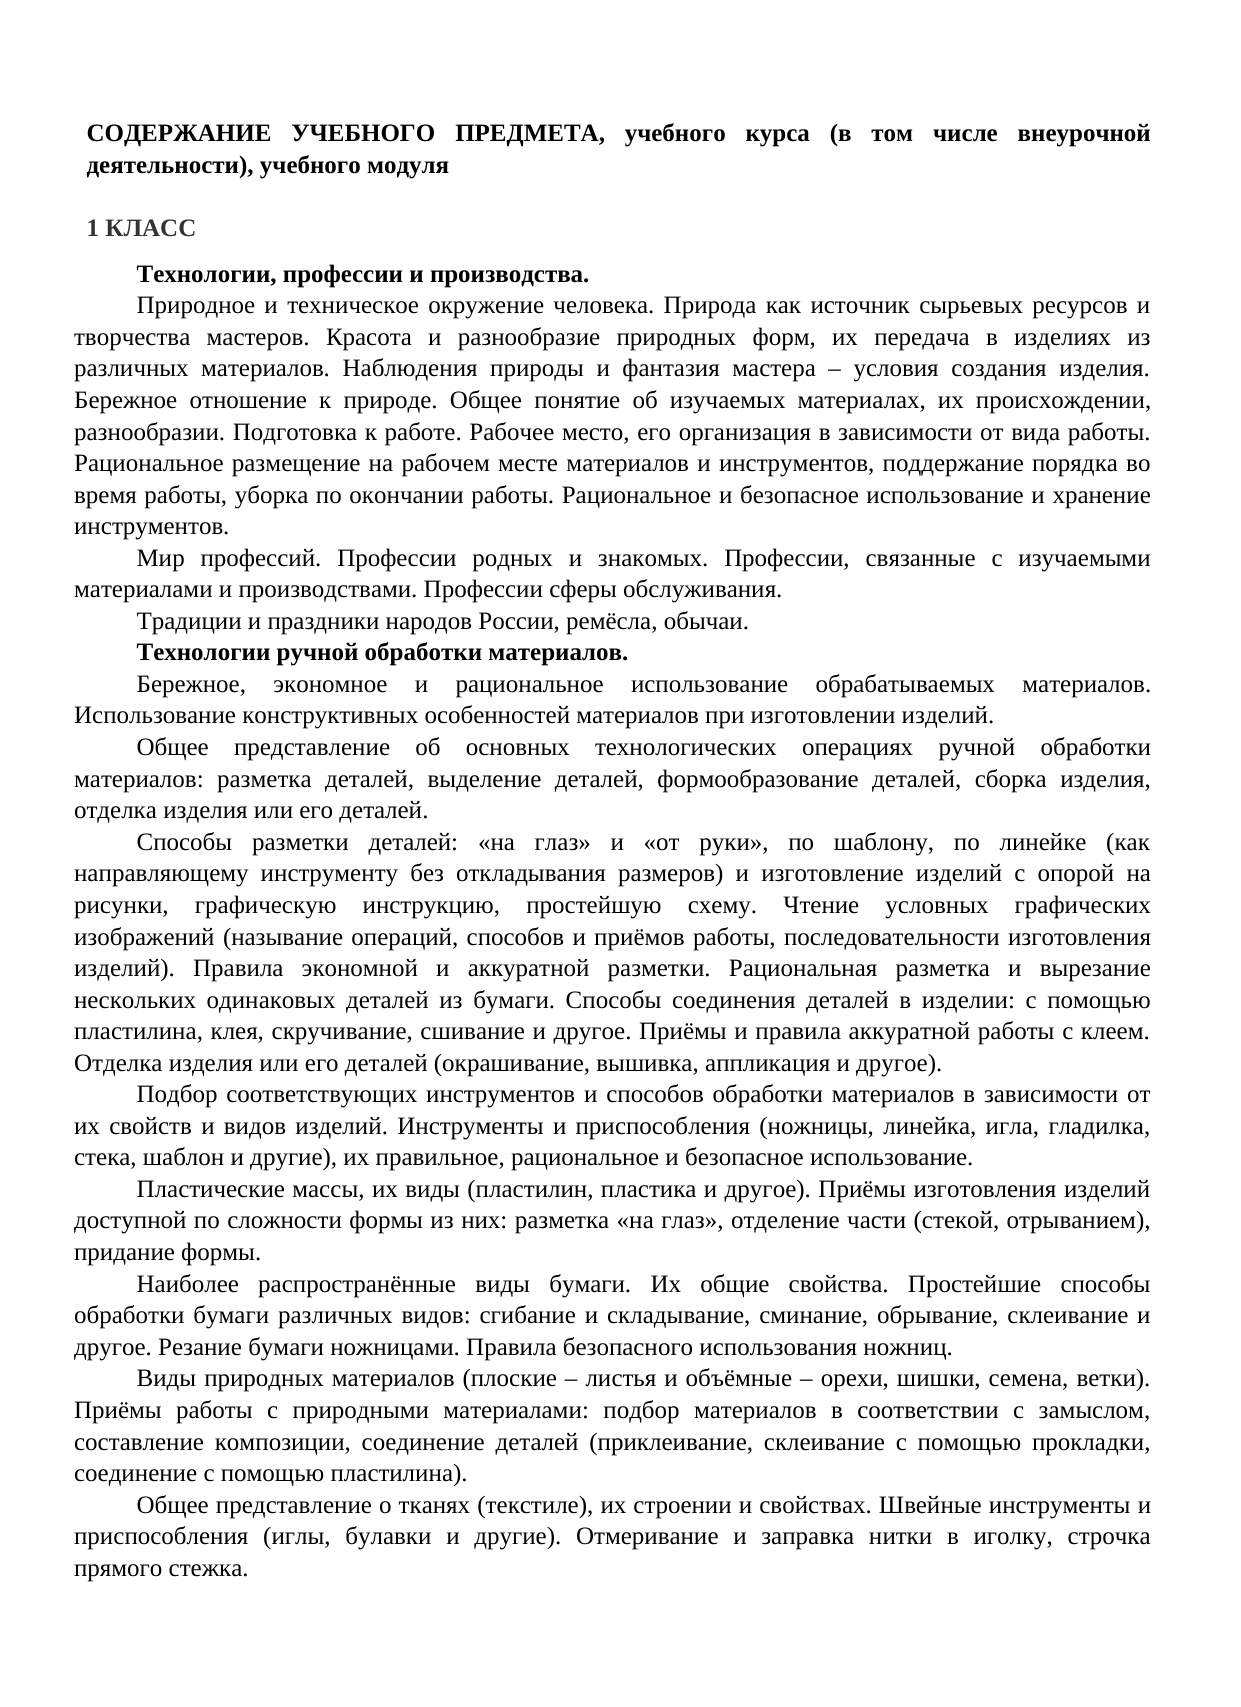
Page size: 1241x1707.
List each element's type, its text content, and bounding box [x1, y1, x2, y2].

text 1 КЛАСС [86, 213, 1152, 242]
text Способы разметки деталей: «на глаз» и «от руки», по шаблону, по линейке (как направляющему инструменту без откладывания размеров) и изготовление изделий с опорой на рисунки, графическую инструкцию, простейшую схему. Чтение условных графических изображений (называние операций, способов и приёмов работы, последовательности изготовления изделий). Правила экономной и аккуратной разметки. Рациональная разметка и вырезание нескольких одинаковых деталей из бумаги. Способы соединения деталей в изделии: с помощью пластилина, клея, скручивание, сшивание и другое. Приёмы и правила аккуратной работы с клеем. Отделка изделия или его деталей (окрашивание, вышивка, аппликация и другое). [74, 827, 1152, 1077]
text Виды природных материалов (плоские – листья и объёмные – орехи, шишки, семена, ветки). Приёмы работы с природными материалами: подбор материалов в соответствии с замыслом, составление композиции, соединение деталей (приклеивание, склеивание с помощью прокладки, соединение с помощью пластилина). [74, 1363, 1152, 1487]
text Мир профессий. Профессии родных и знакомых. Профессии, связанные с изучаемыми материалами и производствами. Профессии сферы обслуживания. [74, 543, 1152, 603]
text Технологии, профессии и производства. [74, 259, 1152, 287]
text Бережное, экономное и рациональное использование обрабатываемых материалов. Использование конструктивных особенностей материалов при изготовлении изделий. [74, 669, 1152, 729]
text Подбор соответствующих инструментов и способов обработки материалов в зависимости от их свойств и видов изделий. Инструменты и приспособления (ножницы, линейка, игла, гладилка, стека, шаблон и другие), их правильное, рациональное и безопасное использование. [74, 1079, 1152, 1171]
text Пластические массы, их виды (пластилин, пластика и другое). Приёмы изготовления изделий доступной по сложности формы из них: разметка «на глаз», отделение части (стекой, отрыванием), придание формы. [74, 1174, 1152, 1266]
text Общее представление об основных технологических операциях ручной обработки материалов: разметка деталей, выделение деталей, формообразование деталей, сборка изделия, отделка изделия или его деталей. [74, 732, 1152, 824]
text Традиции и праздники народов России, ремёсла, обычаи. [74, 606, 1152, 635]
text Наиболее распространённые виды бумаги. Их общие свойства. Простейшие способы обработки бумаги различных видов: сгибание и складывание, сминание, обрывание, склеивание и другое. Резание бумаги ножницами. Правила безопасного использования ножниц. [74, 1269, 1152, 1361]
text Общее представление о тканях (текстиле), их строении и свойствах. Швейные инструменты и приспособления (иглы, булавки и другие). Отмеривание и заправка нитки в иголку, строчка прямого стежка. [74, 1490, 1152, 1582]
text Природное и техническое окружение человека. Природа как источник сырьевых ресурсов и творчества мастеров. Красота и разнообразие природных форм, их передача в изделиях из различных материалов. Наблюдения природы и фантазия мастера – условия создания изделия. Бережное отношение к природе. Общее понятие об изучаемых материалах, их происхождении, разнообразии. Подготовка к работе. Рабочее место, его организация в зависимости от вида работы. Рациональное размещение на рабочем месте материалов и инструментов, поддержание порядка во время работы, уборка по окончании работы. Рациональное и безопасное использование и хранение инструментов. [74, 290, 1152, 540]
text СОДЕРЖАНИЕ УЧЕБНОГО ПРЕДМЕТА, учебного курса (в том числе внеурочной деятельности), учебного модуля [86, 118, 1152, 178]
text Технологии ручной обработки материалов. [74, 637, 1152, 666]
